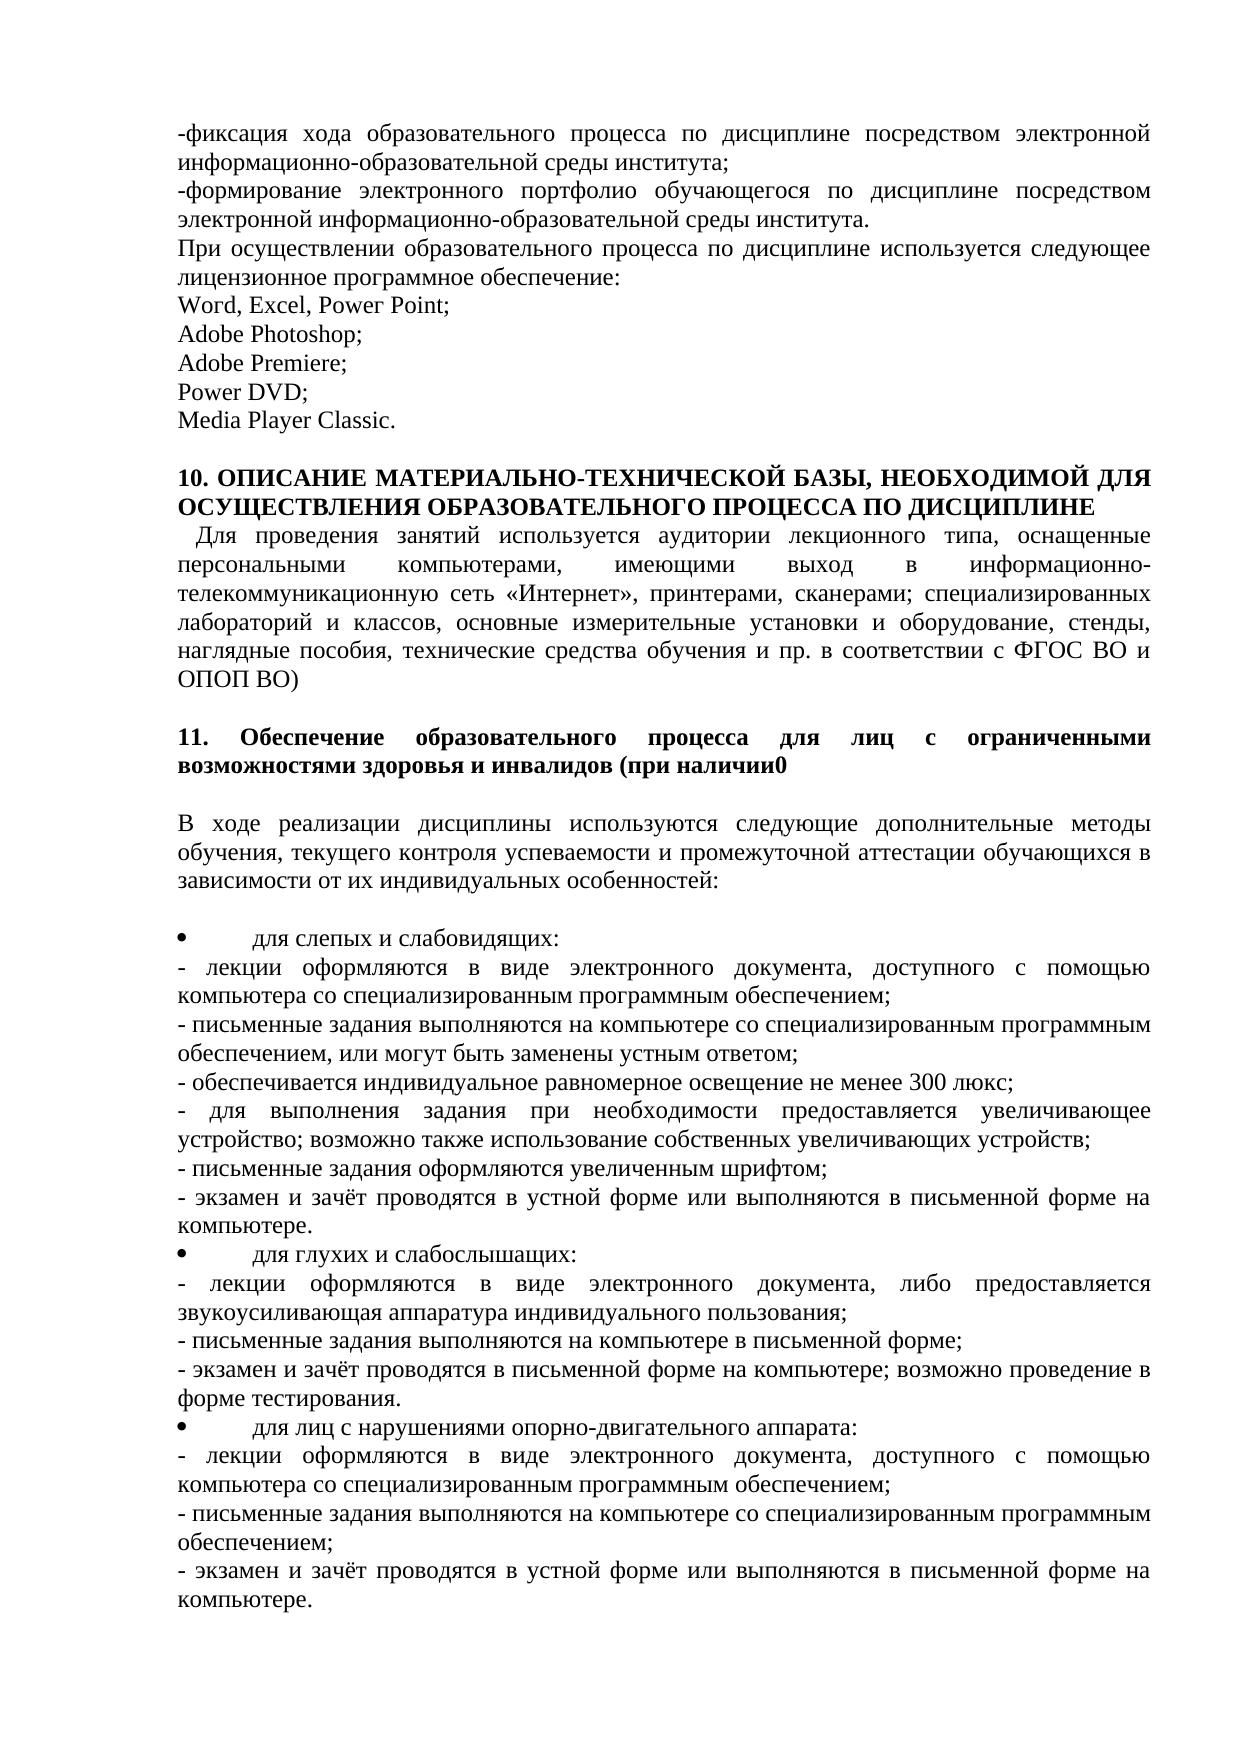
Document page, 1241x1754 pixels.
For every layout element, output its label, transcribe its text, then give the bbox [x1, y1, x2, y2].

text В ходе реализации дисциплины используются следующие дополнительные методы обучения, текущего контроля успеваемости и промежуточной аттестации обучающихся в зависимости от их индивидуальных особенностей: [177, 808, 1152, 894]
text -формирование электронного портфолио обучающегося по дисциплине посредством электронной информационно-образовательной среды института. [177, 176, 1152, 233]
text Для проведения занятий используется аудитории лекционного типа, оснащенные персональными компьютерами, имеющими выход в информационно-телекоммуникационную сеть «Интернет», принтерами, сканерами; специализированных лабораторий и классов, основные измерительные установки и оборудование, стенды, наглядные пособия, технические средства обучения и пр. в соответствии с ФГОС ВО и ОПОП ВО) [177, 521, 1152, 693]
text -фиксация хода образовательного процесса по дисциплине посредством электронной информационно-образовательной среды института; [177, 118, 1152, 176]
text - экзамен и зачёт проводятся в устной форме или выполняются в письменной форме на компьютере. [177, 1182, 1152, 1239]
text - лекции оформляются в виде электронного документа, доступного с помощью компьютера со специализированным программным обеспечением; [177, 952, 1152, 1009]
list для лиц с нарушениями опорно-двигательного аппарата: [177, 1412, 1152, 1441]
text 10. ОПИСАНИЕ МАТЕРИАЛЬНО-ТЕХНИЧЕСКОЙ БАЗЫ, НЕОБХОДИМОЙ ДЛЯ ОСУЩЕСТВЛЕНИЯ ОБРАЗОВАТЕЛЬНОГО ПРОЦЕССА ПО ДИСЦИПЛИНЕ [177, 463, 1152, 521]
text - письменные задания выполняются на компьютере со специализированным программным обеспечением; [177, 1498, 1152, 1556]
text - экзамен и зачёт проводятся в письменной форме на компьютере; возможно проведение в форме тестирования. [177, 1354, 1152, 1412]
list для слепых и слабовидящих: [177, 923, 1152, 952]
text - для выполнения задания при необходимости предоставляется увеличивающее устройство; возможно также использование собственных увеличивающих устройств; [177, 1096, 1152, 1153]
text - письменные задания оформляются увеличенным шрифтом; [177, 1153, 1152, 1182]
text - лекции оформляются в виде электронного документа, доступного с помощью компьютера со специализированным программным обеспечением; [177, 1441, 1152, 1498]
text Adobe Photoshop; [177, 319, 1152, 348]
text - письменные задания выполняются на компьютере со специализированным программным обеспечением, или могут быть заменены устным ответом; [177, 1009, 1152, 1067]
text 11. Обеспечение образовательного процесса для лиц с ограниченными возможностями здоровья и инвалидов (при наличии0 [177, 722, 1152, 779]
text Media Player Classic. [177, 406, 1152, 434]
text Adobe Premiere; [177, 348, 1152, 377]
text При осуществлении образовательного процесса по дисциплине используется следующее лицензионное программное обеспечение: [177, 233, 1152, 291]
text Wогd, Ехсеl, Powег Роint; [177, 291, 1152, 319]
text Power DVD; [177, 377, 1152, 406]
list для глухих и слабослышащих: [177, 1239, 1152, 1268]
text - письменные задания выполняются на компьютере в письменной форме; [177, 1326, 1152, 1354]
text - обеспечивается индивидуальное равномерное освещение не менее 300 люкс; [177, 1067, 1152, 1096]
text - лекции оформляются в виде электронного документа, либо предоставляется звукоусиливающая аппаратура индивидуального пользования; [177, 1268, 1152, 1326]
text - экзамен и зачёт проводятся в устной форме или выполняются в письменной форме на компьютере. [177, 1556, 1152, 1613]
